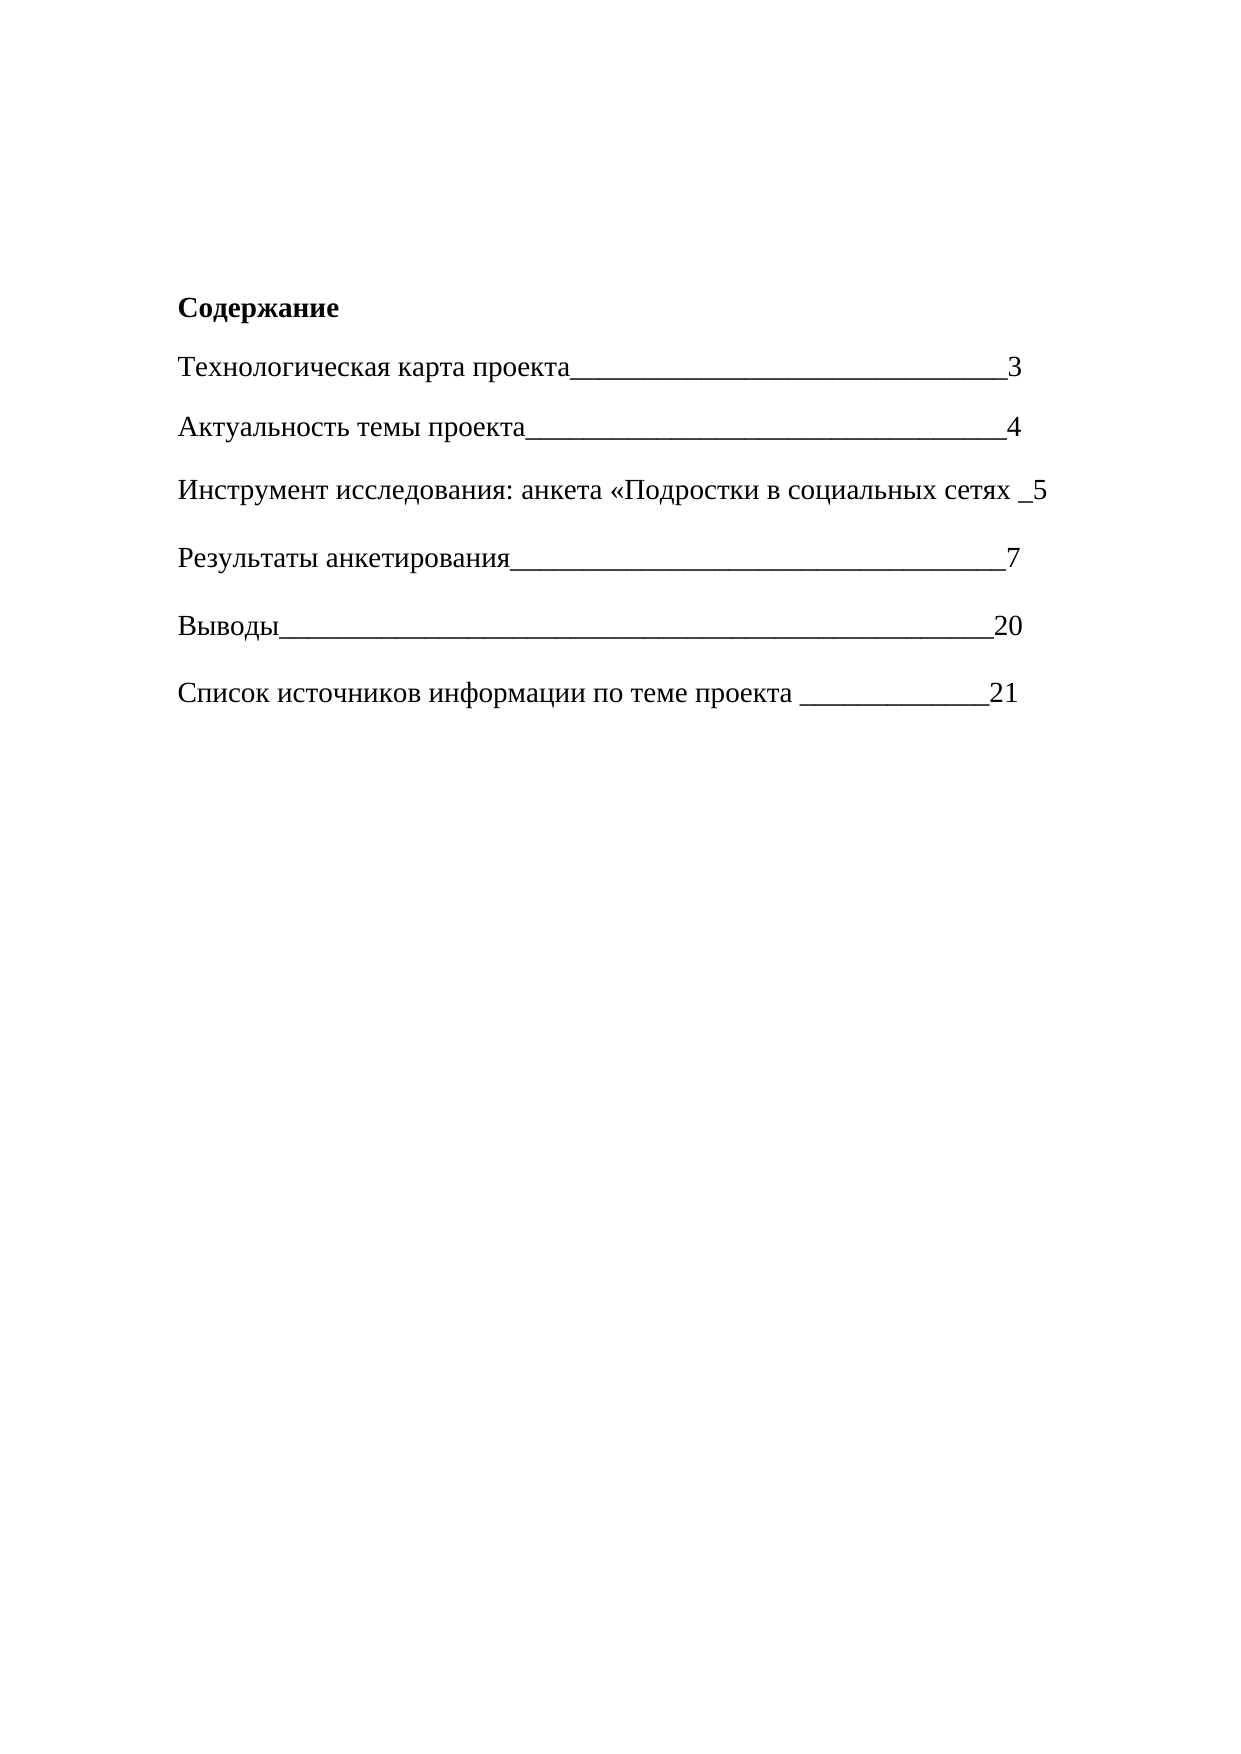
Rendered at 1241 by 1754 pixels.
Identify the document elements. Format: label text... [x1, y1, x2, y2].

text Выводы_________________________________________________20 [177, 608, 1152, 641]
text Актуальность темы проекта_________________________________4 [177, 409, 1152, 442]
text Технологическая карта проекта______________________________3 [177, 349, 1152, 383]
text Содержание [177, 290, 1152, 323]
text Результаты анкетирования__________________________________7 [177, 540, 1152, 573]
text Список источников информации по теме проекта _____________21 [177, 675, 1152, 709]
text Инструмент исследования: анкета «Подростки в социальных сетях _5 [177, 472, 1152, 506]
